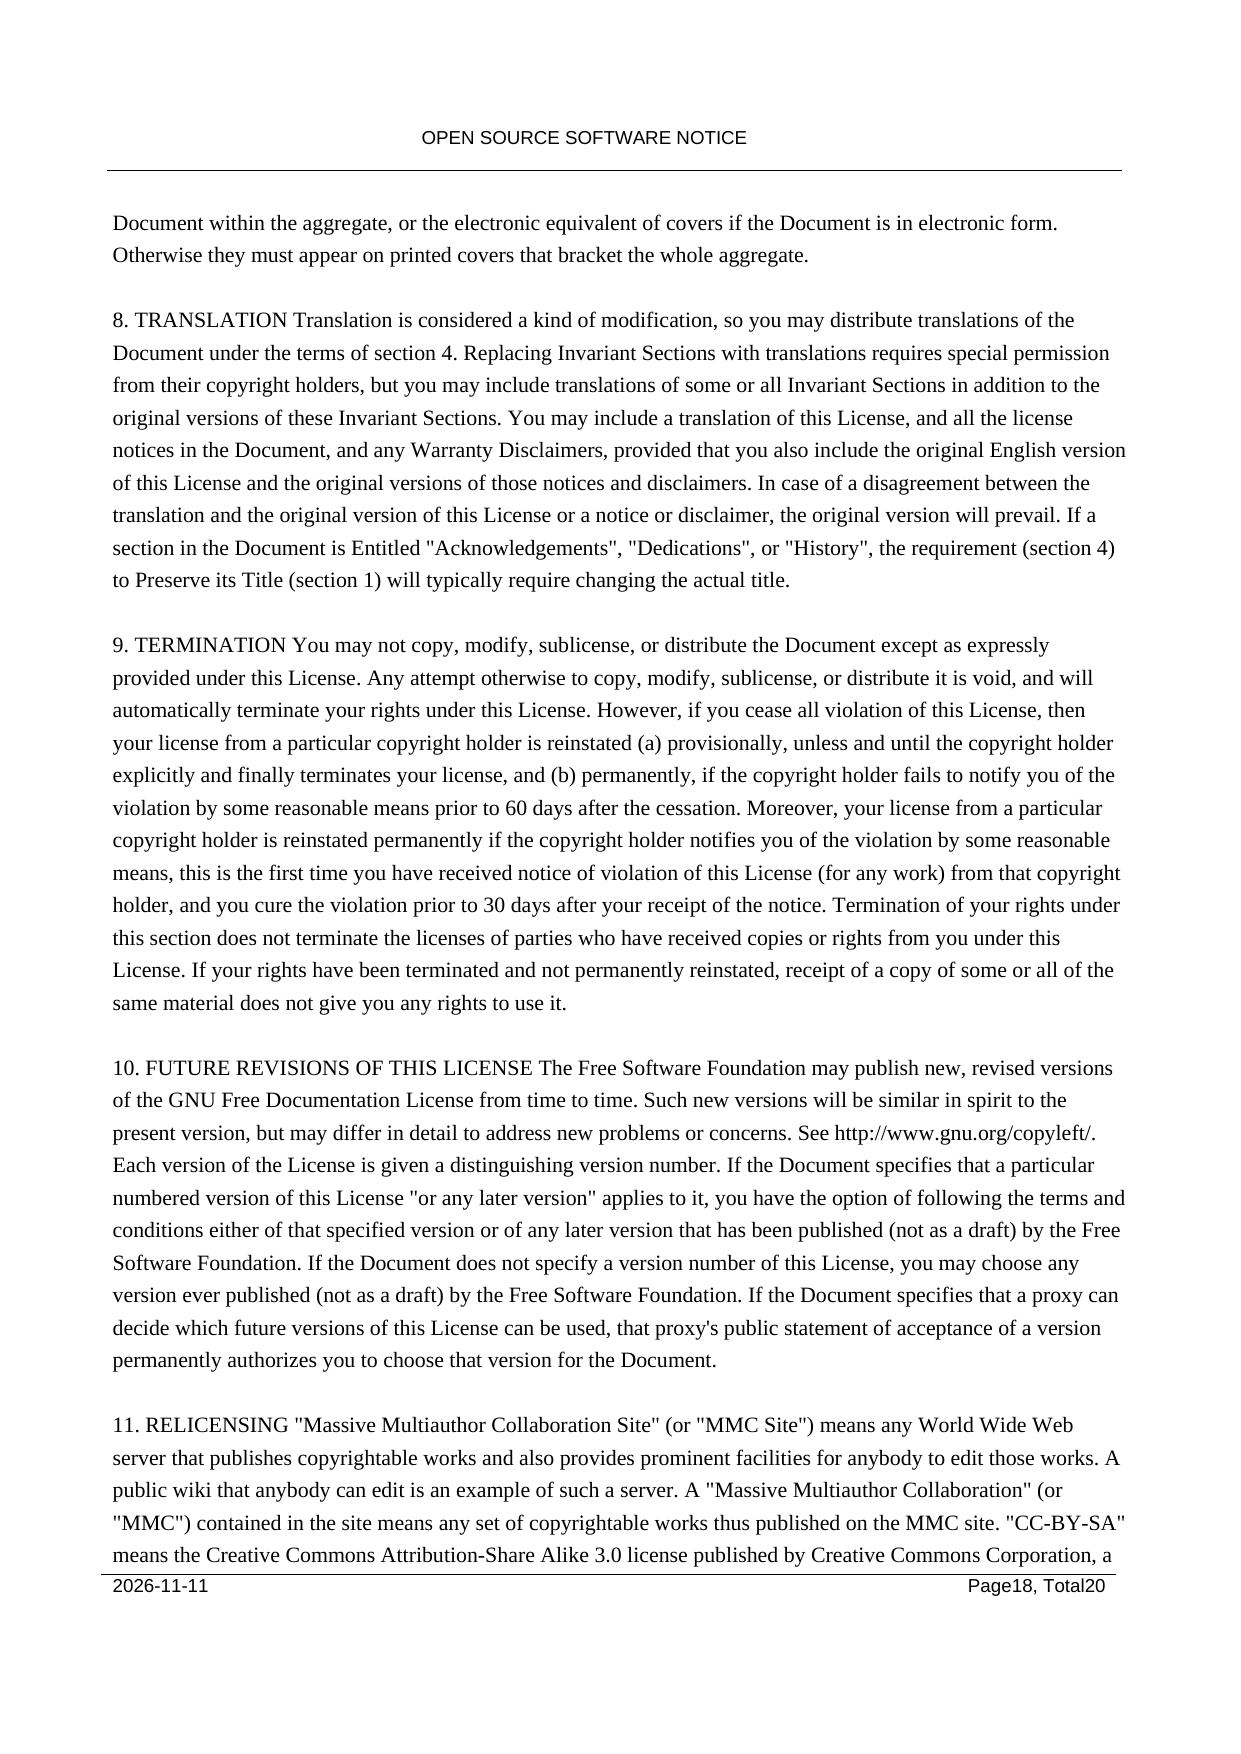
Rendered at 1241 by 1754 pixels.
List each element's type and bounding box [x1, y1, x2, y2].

text [112, 206, 1128, 1571]
